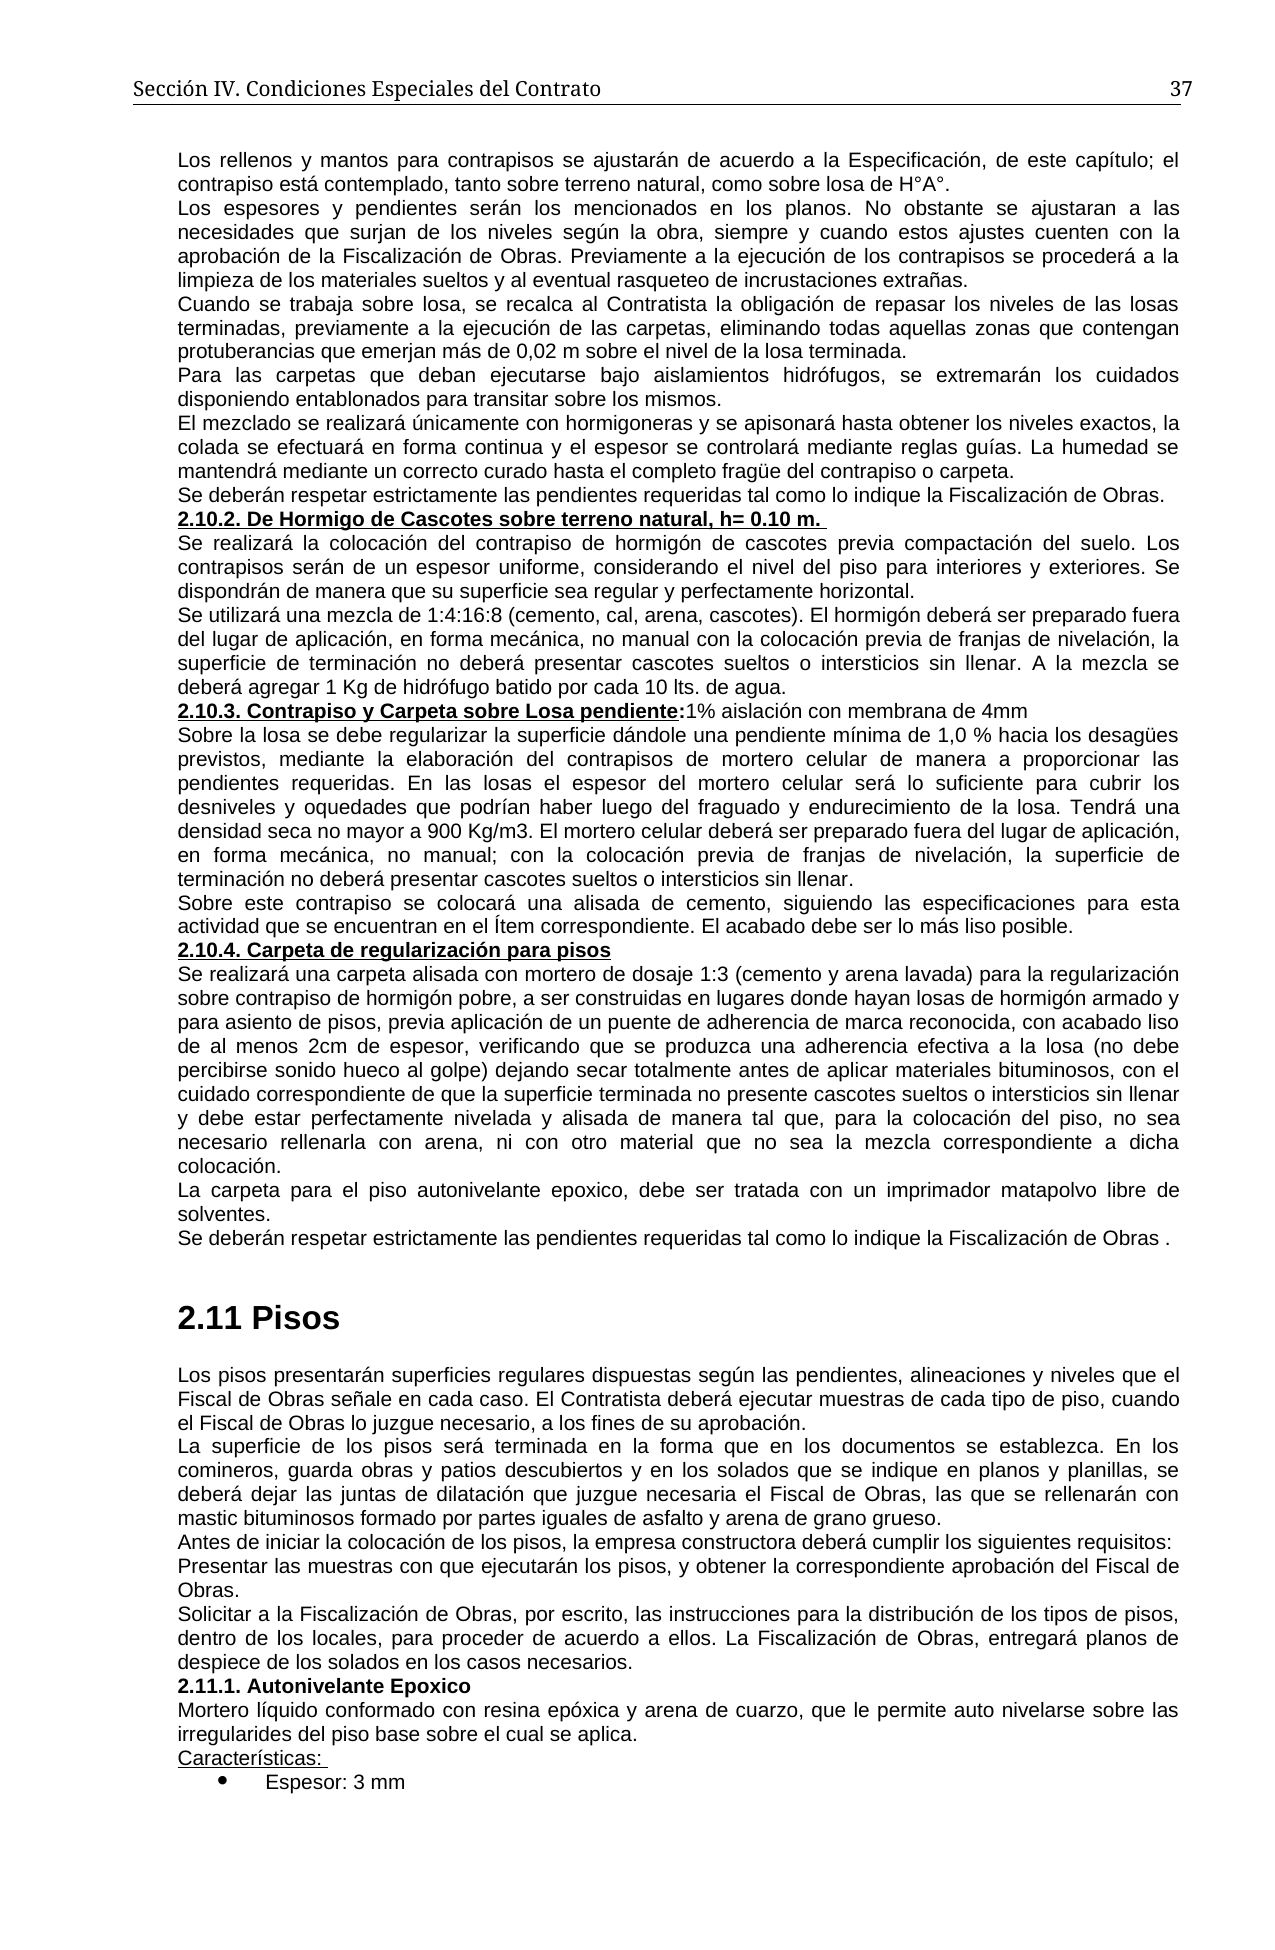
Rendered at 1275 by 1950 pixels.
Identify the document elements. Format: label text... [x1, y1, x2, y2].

text Se realizará una carpeta alisada con mortero de dosaje 1:3 (cemento y arena lavada) para la regularización sobre contrapiso de hormigón pobre, a ser construidas en lugares donde hayan losas de hormigón armado y para asiento de pisos, previa aplicación de un puente de adherencia de marca reconocida, con acabado liso de al menos 2cm de espesor, verificando que se produzca una adherencia efectiva a la losa (no debe percibirse sonido hueco al golpe) dejando secar totalmente antes de aplicar materiales bituminosos, con el cuidado correspondiente de que la superficie terminada no presente cascotes sueltos o intersticios sin llenar y debe estar perfectamente nivelada y alisada de manera tal que, para la colocación del piso, no sea necesario rellenarla con arena, ni con otro material que no sea la mezcla correspondiente a dicha colocación. [177, 962, 1181, 1178]
text 2.10.3. Contrapiso y Carpeta sobre Losa pendiente:1% aislación con membrana de 4mm [177, 699, 1181, 723]
text Los rellenos y mantos para contrapisos se ajustarán de acuerdo a la Especificación, de este capítulo; el contrapiso está contemplado, tanto sobre terreno natural, como sobre losa de H°A°. [177, 148, 1181, 196]
text Se deberán respetar estrictamente las pendientes requeridas tal como lo indique la Fiscalización de Obras. [177, 483, 1181, 507]
text Para las carpetas que deban ejecutarse bajo aislamientos hidrófugos, se extremarán los cuidados disponiendo entablonados para transitar sobre los mismos. [177, 363, 1181, 411]
list Espesor: 3 mm [218, 1770, 1181, 1795]
text 2.10.4. Carpeta de regularización para pisos [177, 938, 1181, 962]
text Mortero líquido conformado con resina epóxica y arena de cuarzo, que le permite auto nivelarse sobre las irregularides del piso base sobre el cual se aplica. [177, 1698, 1181, 1746]
text Los pisos presentarán superficies regulares dispuestas según las pendientes, alineaciones y niveles que el Fiscal de Obras señale en cada caso. El Contratista deberá ejecutar muestras de cada tipo de piso, cuando el Fiscal de Obras lo juzgue necesario, a los fines de su aprobación. [177, 1362, 1181, 1434]
text Sobre este contrapiso se colocará una alisada de cemento, siguiendo las especificaciones para esta actividad que se encuentran en el Ítem correspondiente. El acabado debe ser lo más liso posible. [177, 890, 1181, 938]
text Antes de iniciar la colocación de los pisos, la empresa constructora deberá cumplir los siguientes requisitos: [177, 1530, 1181, 1554]
text Se deberán respetar estrictamente las pendientes requeridas tal como lo indique la Fiscalización de Obras . [177, 1226, 1181, 1250]
text Se utilizará una mezcla de 1:4:16:8 (cemento, cal, arena, cascotes). El hormigón deberá ser preparado fuera del lugar de aplicación, en forma mecánica, no manual con la colocación previa de franjas de nivelación, la superficie de terminación no deberá presentar cascotes sueltos o intersticios sin llenar. A la mezcla se deberá agregar 1 Kg de hidrófugo batido por cada 10 lts. de agua. [177, 603, 1181, 699]
text Cuando se trabaja sobre losa, se recalca al Contratista la obligación de repasar los niveles de las losas terminadas, previamente a la ejecución de las carpetas, eliminando todas aquellas zonas que contengan protuberancias que emerjan más de 0,02 m sobre el nivel de la losa terminada. [177, 291, 1181, 363]
text La superficie de los pisos será terminada en la forma que en los documentos se establezca. En los comineros, guarda obras y patios descubiertos y en los solados que se indique en planos y planillas, se deberá dejar las juntas de dilatación que juzgue necesaria el Fiscal de Obras, las que se rellenarán con mastic bituminosos formado por partes iguales de asfalto y arena de grano grueso. [177, 1434, 1181, 1530]
text Se realizará la colocación del contrapiso de hormigón de cascotes previa compactación del suelo. Los contrapisos serán de un espesor uniforme, considerando el nivel del piso para interiores y exteriores. Se dispondrán de manera que su superficie sea regular y perfectamente horizontal. [177, 531, 1181, 603]
text La carpeta para el piso autonivelante epoxico, debe ser tratada con un imprimador matapolvo libre de solventes. [177, 1178, 1181, 1226]
text 2.11 Pisos [177, 1298, 1181, 1336]
text Solicitar a la Fiscalización de Obras, por escrito, las instrucciones para la distribución de los tipos de pisos, dentro de los locales, para proceder de acuerdo a ellos. La Fiscalización de Obras, entregará planos de despiece de los solados en los casos necesarios. [177, 1602, 1181, 1674]
text Sobre la losa se debe regularizar la superficie dándole una pendiente mínima de 1,0 % hacia los desagües previstos, mediante la elaboración del contrapisos de mortero celular de manera a proporcionar las pendientes requeridas. En las losas el espesor del mortero celular será lo suficiente para cubrir los desniveles y oquedades que podrían haber luego del fraguado y endurecimiento de la losa. Tendrá una densidad seca no mayor a 900 Kg/m3. El mortero celular deberá ser preparado fuera del lugar de aplicación, en forma mecánica, no manual; con la colocación previa de franjas de nivelación, la superficie de terminación no deberá presentar cascotes sueltos o intersticios sin llenar. [177, 723, 1181, 890]
text El mezclado se realizará únicamente con hormigoneras y se apisonará hasta obtener los niveles exactos, la colada se efectuará en forma continua y el espesor se controlará mediante reglas guías. La humedad se mantendrá mediante un correcto curado hasta el completo fragüe del contrapiso o carpeta. [177, 411, 1181, 483]
text Presentar las muestras con que ejecutarán los pisos, y obtener la correspondiente aprobación del Fiscal de Obras. [177, 1554, 1181, 1602]
text 2.10.2. De Hormigo de Cascotes sobre terreno natural, h= 0.10 m. [177, 507, 1181, 531]
text Características: [177, 1746, 1181, 1770]
text 2.11.1. Autonivelante Epoxico [177, 1674, 1181, 1698]
text Los espesores y pendientes serán los mencionados en los planos. No obstante se ajustaran a las necesidades que surjan de los niveles según la obra, siempre y cuando estos ajustes cuenten con la aprobación de la Fiscalización de Obras. Previamente a la ejecución de los contrapisos se procederá a la limpieza de los materiales sueltos y al eventual rasqueteo de incrustaciones extrañas. [177, 196, 1181, 291]
